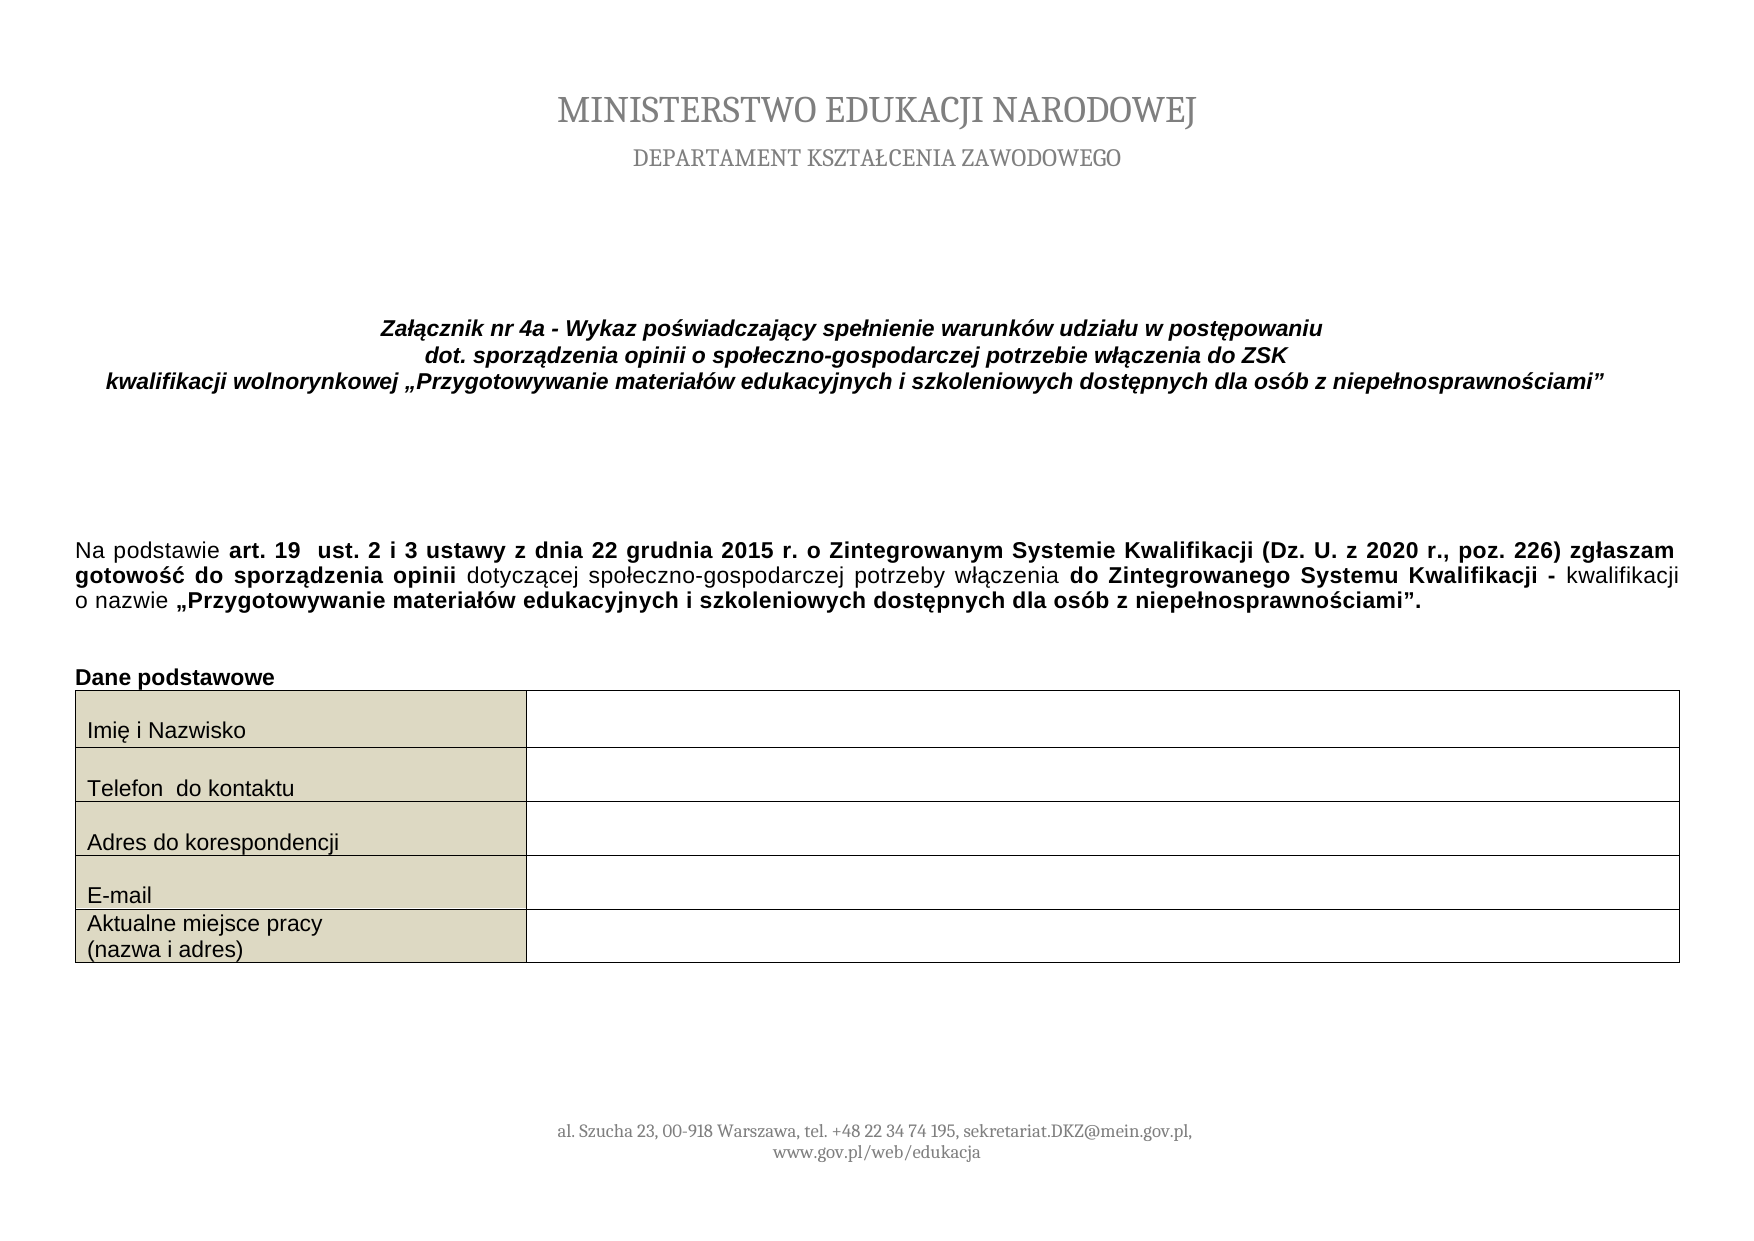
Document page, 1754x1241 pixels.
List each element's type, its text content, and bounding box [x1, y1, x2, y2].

text Załącznik nr 4a - Wykaz poświadczający spełnienie warunków udziału w postępowaniu dot. sporządzenia opinii o społeczno-gospodarczej potrzebie włączenia do ZSK [75, 315, 1637, 368]
table_cell [527, 910, 1679, 962]
text Na podstawie art. 19 ust. 2 i 3 ustawy z dnia 22 grudnia 2015 r. o Zintegrowanym Systemie Kwalifikacji (Dz. U. z 2020 r., poz. 226) zgłaszam gotowość do sporządzenia opinii dotyczącej społeczno-gospodarczej potrzeby włączenia do Zintegrowanego Systemu Kwalifikacji - kwalifikacji o nazwie „Przygotowywanie materiałów edukacyjnych i szkoleniowych dostępnych dla osób z niepełnosprawnościami”. [75, 539, 1679, 614]
table_cell Adres do korespondencji [76, 802, 526, 855]
text Dane podstawowe [75, 664, 1679, 690]
table_cell Aktualne miejsce pracy (nazwa i adres) [76, 910, 526, 962]
table_cell [527, 802, 1679, 855]
text kwalifikacji wolnorynkowej „Przygotowywanie materiałów edukacyjnych i szkoleniowych dostępnych dla osób z niepełnosprawnościami” [75, 368, 1637, 394]
table_cell Telefon do kontaktu [76, 748, 526, 801]
table_cell E-mail [76, 856, 526, 908]
table_header [527, 691, 1679, 747]
table_cell [527, 856, 1679, 908]
table_header Imię i Nazwisko [76, 691, 526, 747]
table_cell [527, 748, 1679, 801]
